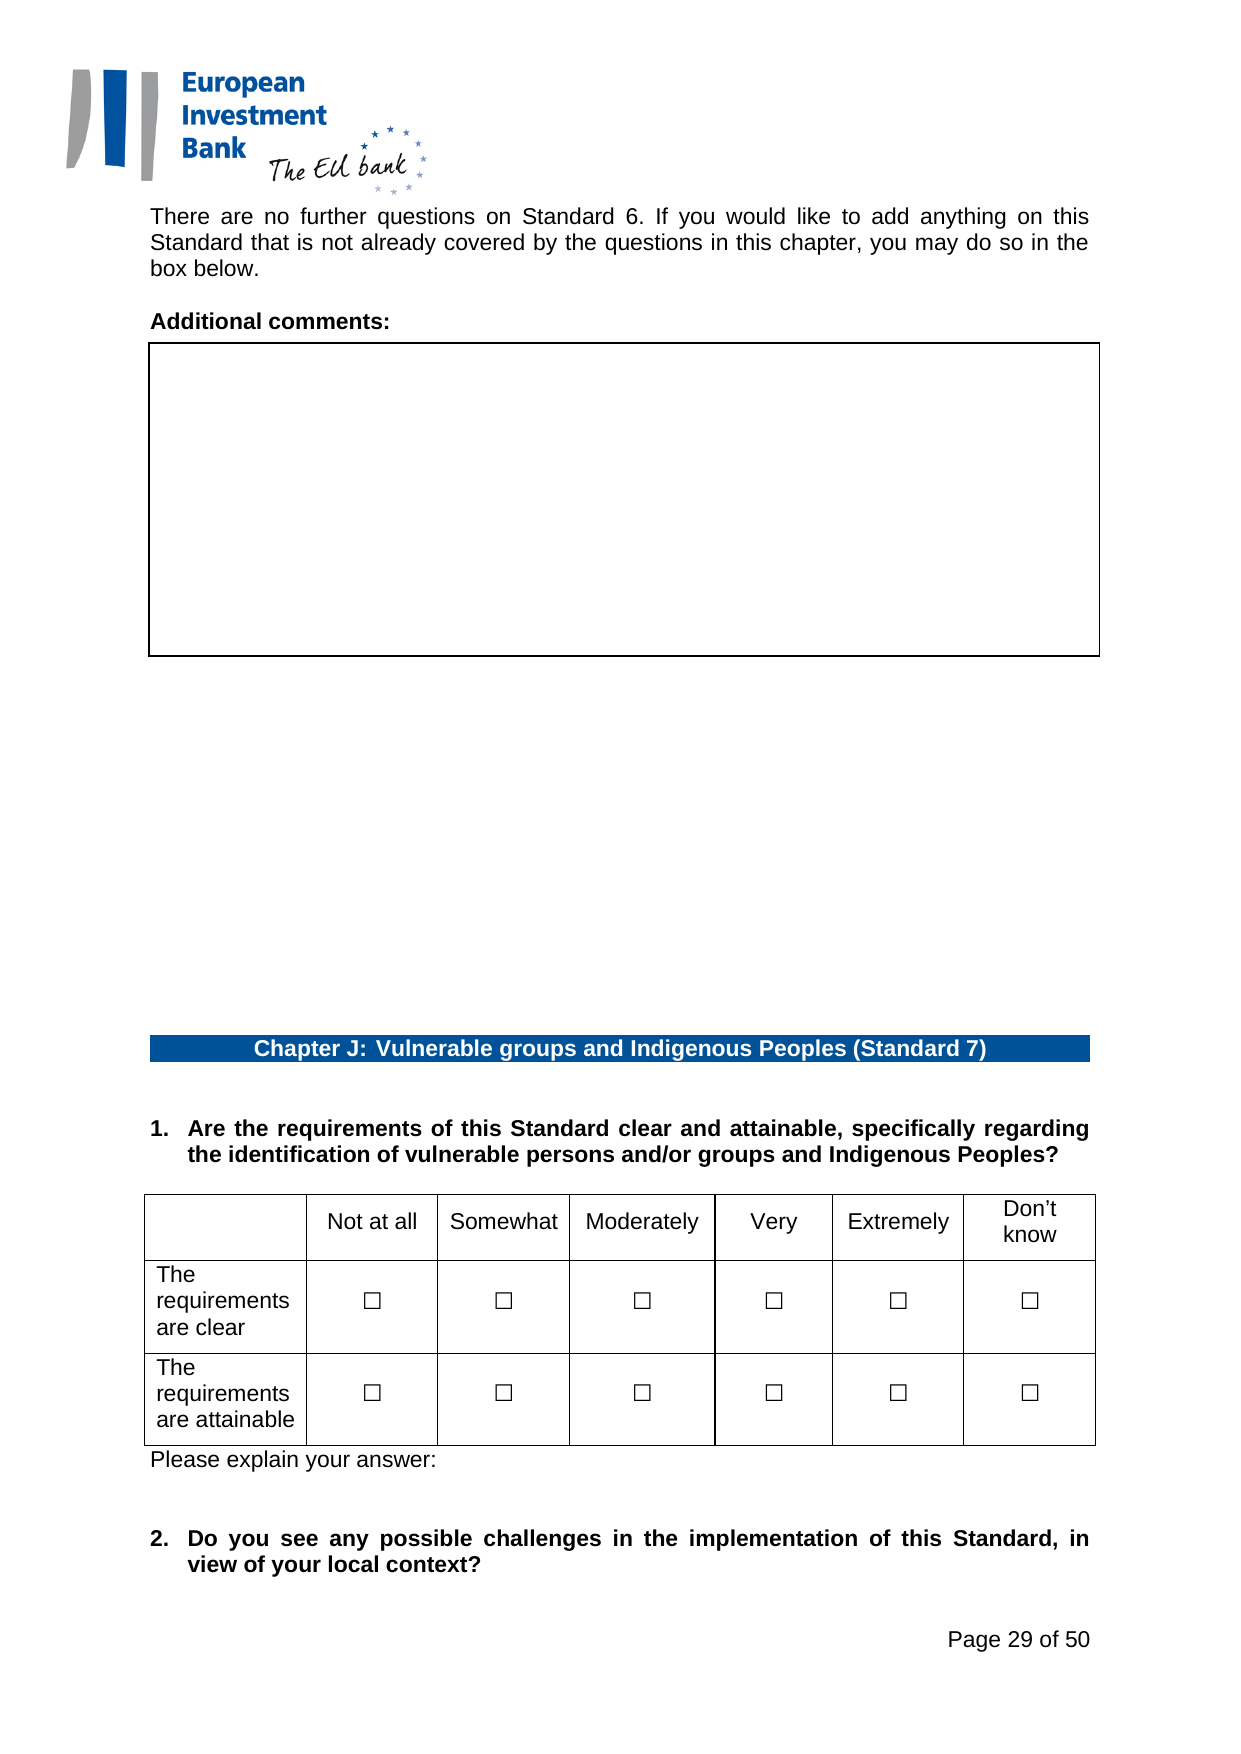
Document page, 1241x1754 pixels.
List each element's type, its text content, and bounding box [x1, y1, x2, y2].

table_header [145, 1195, 306, 1260]
table_header Not at all [307, 1195, 437, 1260]
text Additional comments: [150, 308, 1090, 334]
subtitle Chapter J: Vulnerable groups and Indigenous Peoples (Standard 7) [150, 1035, 1090, 1062]
picture [33, 37, 459, 228]
text Please explain your answer: [150, 1446, 1090, 1472]
table_header Moderately [570, 1195, 714, 1260]
table_cell The requirements are clear [145, 1261, 306, 1352]
text There are no further questions on Standard 6. If you would like to add anything on this Standard that is not already covered by the questions in this chapter, you may do so in the box below. [150, 203, 1090, 282]
table_header Don’t know [964, 1195, 1095, 1260]
list Do you see any possible challenges in the implementation of this Standard, in view of your local context? [150, 1525, 1090, 1578]
table_header Very [716, 1195, 832, 1260]
table_header Extremely [833, 1195, 963, 1260]
table_cell The requirements are attainable [145, 1354, 306, 1445]
list Are the requirements of this Standard clear and attainable, specifically regarding the identification of vulnerable persons and/or groups and Indigenous Peoples? [150, 1114, 1090, 1167]
table_header Somewhat [438, 1195, 569, 1260]
